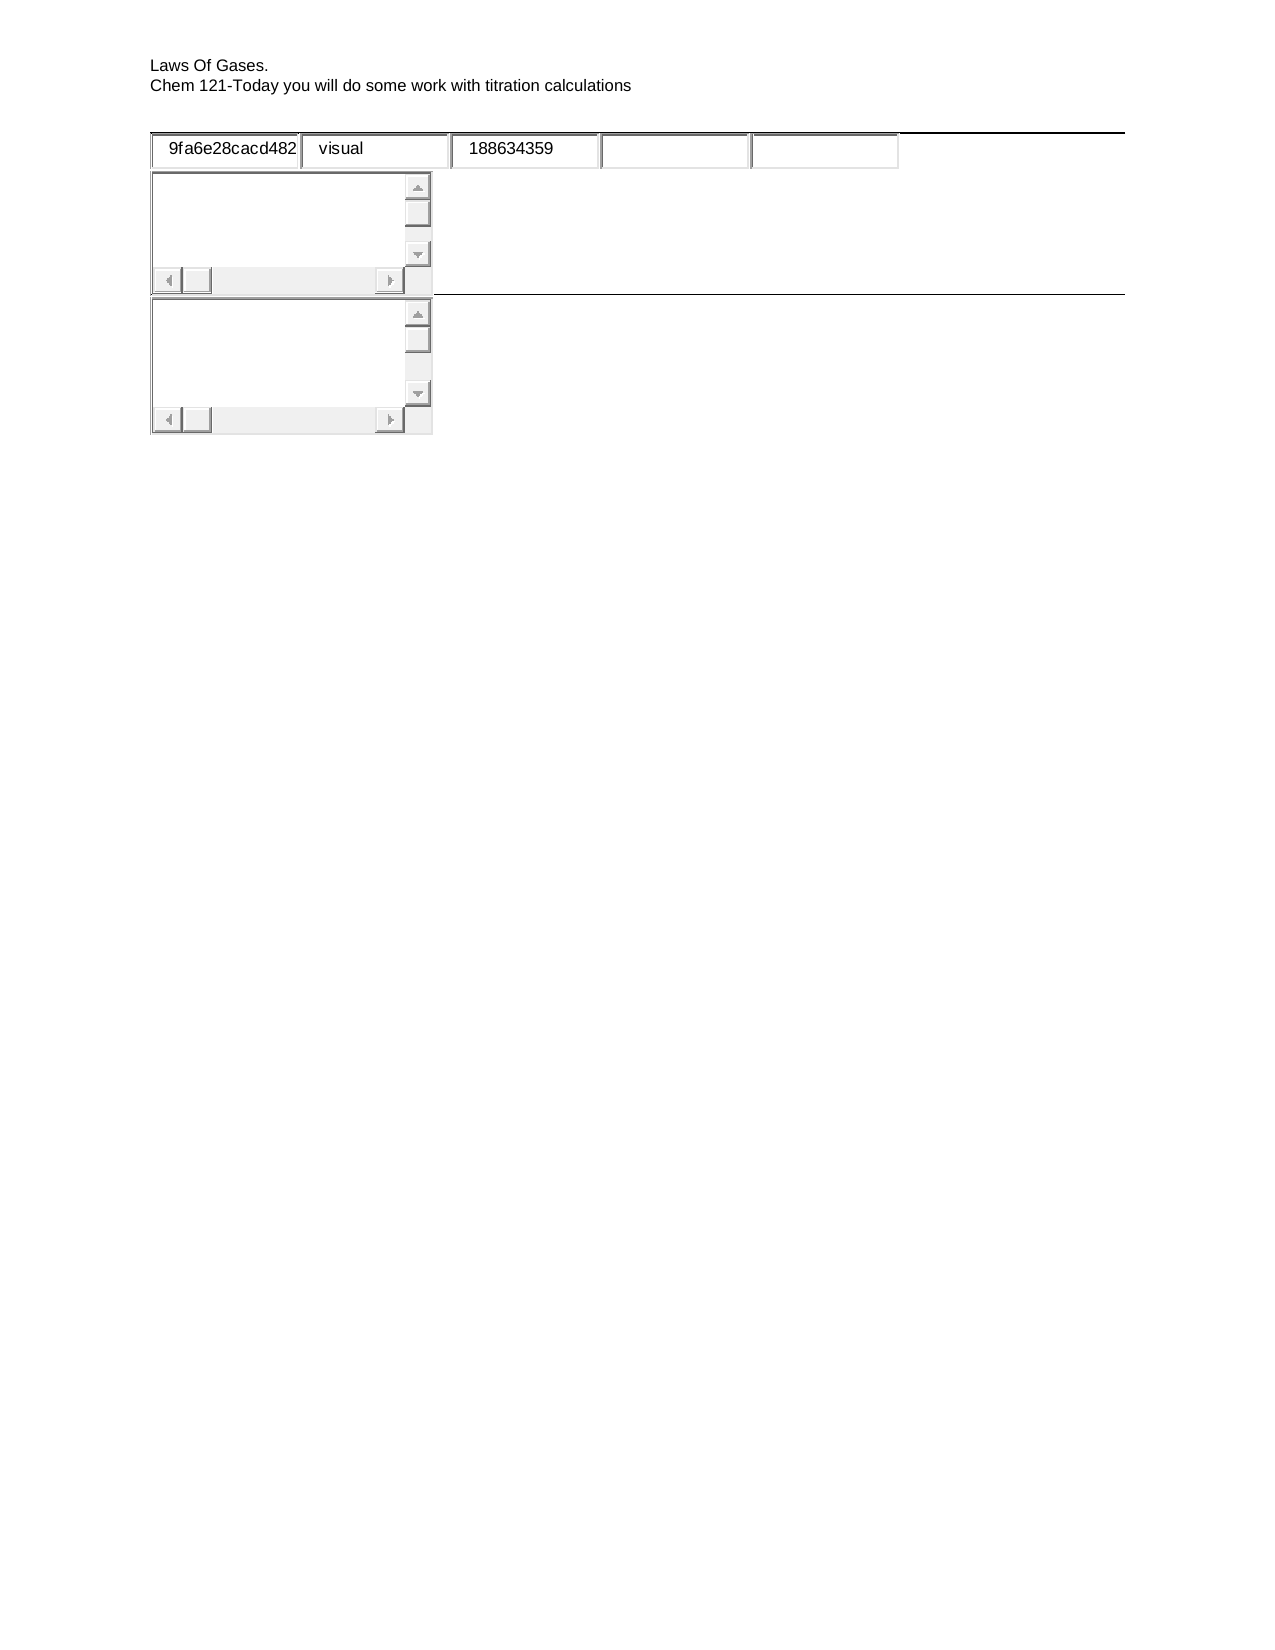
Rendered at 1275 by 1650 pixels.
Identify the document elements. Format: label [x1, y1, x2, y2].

text [150, 56, 1125, 94]
